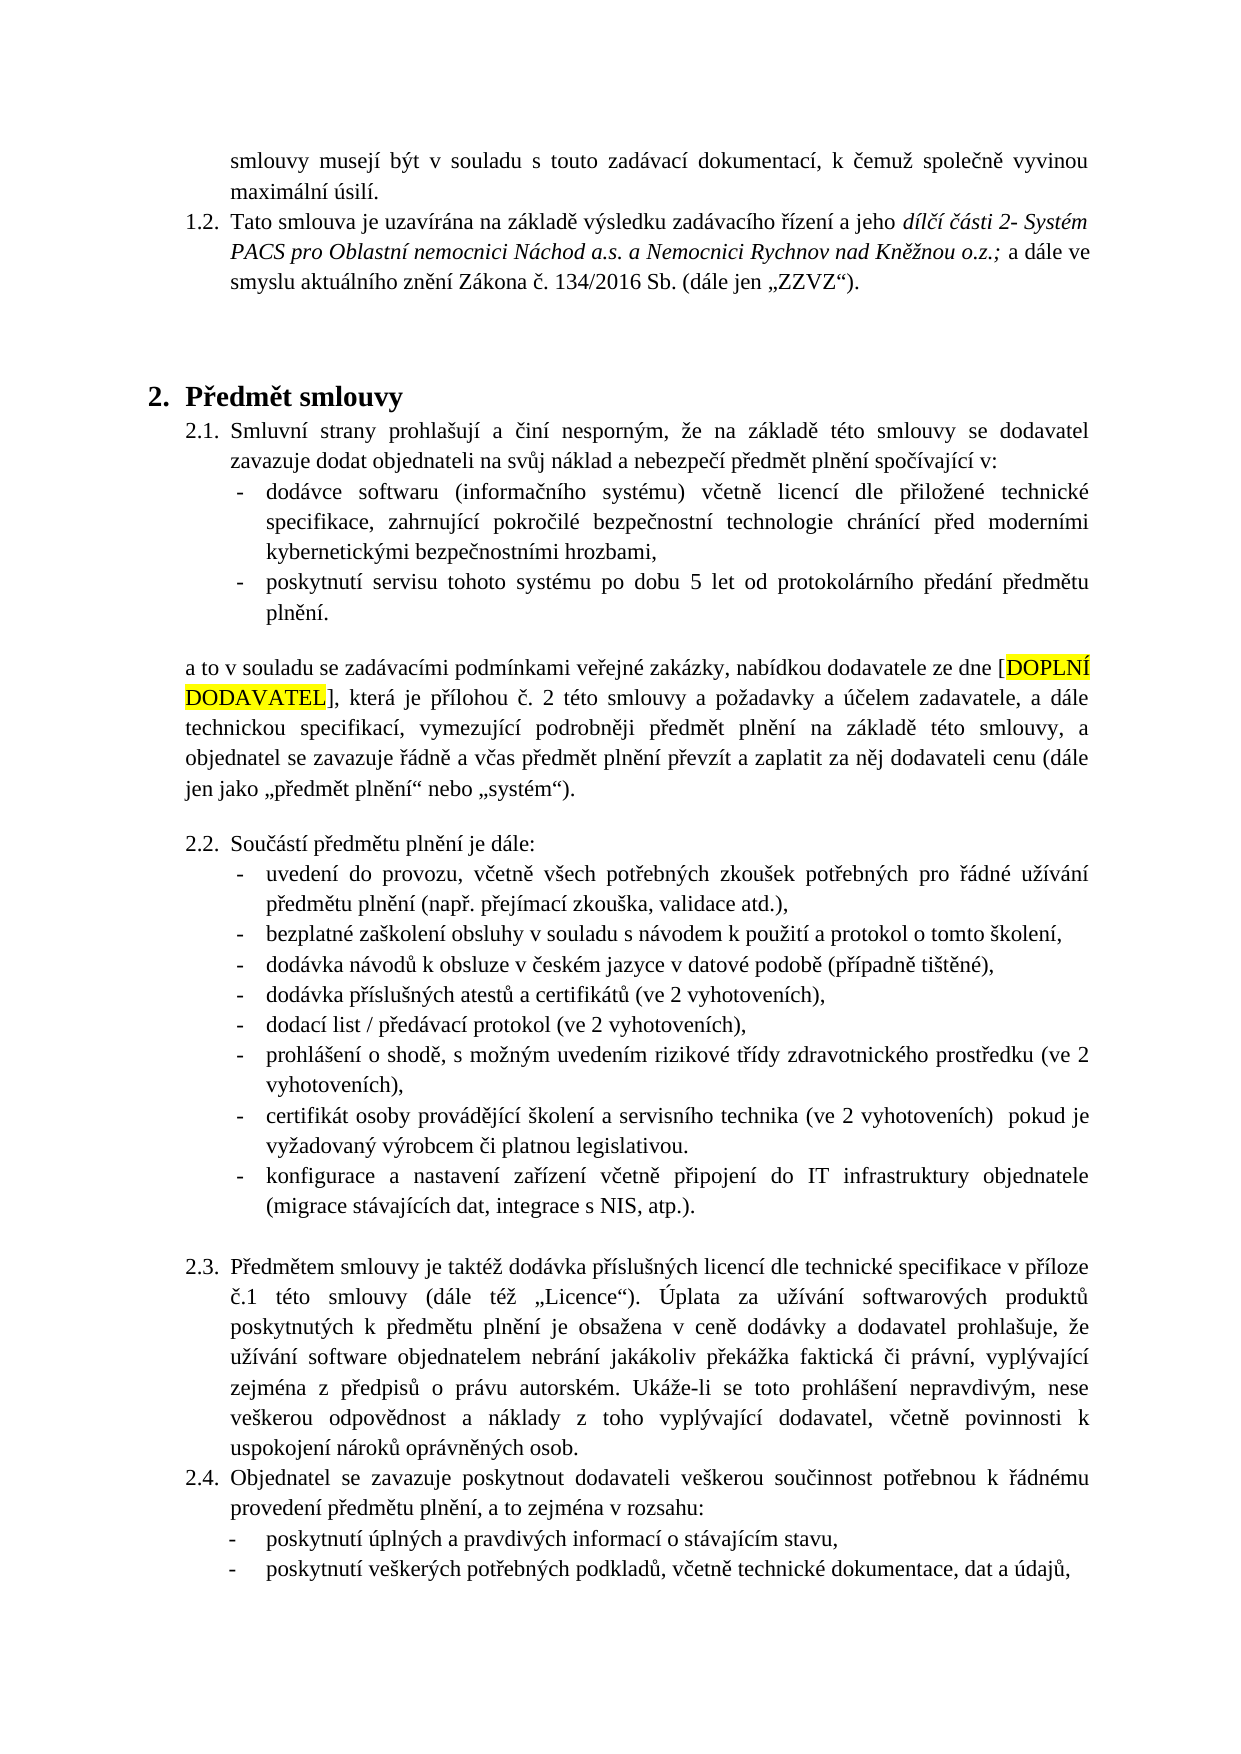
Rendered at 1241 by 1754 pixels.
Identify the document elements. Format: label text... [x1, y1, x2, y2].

list certifikát osoby provádějící školení a servisního technika (ve 2 vyhotoveních) pokud je vyžadovaný výrobcem či platnou legislativou. [236, 1102, 1090, 1158]
list dodávce softwaru (informačního systému) včetně licencí dle přiložené technické specifikace, zahrnující pokročilé bezpečnostní technologie chránící před moderními kybernetickými bezpečnostními hrozbami, [236, 478, 1090, 564]
list prohlášení o shodě, s možným uvedením rizikové třídy zdravotnického prostředku (ve 2 vyhotoveních), [236, 1041, 1090, 1098]
list poskytnutí servisu tohoto systému po dobu 5 let od protokolárního předání předmětu plnění. [236, 568, 1090, 625]
list poskytnutí úplných a pravdivých informací o stávajícím stavu, [228, 1525, 1090, 1551]
list Předmětem smlouvy je taktéž dodávka příslušných licencí dle technické specifikace v příloze č.1 této smlouvy (dále též „Licence“). Úplata za užívání softwarových produktů poskytnutých k předmětu plnění je obsažena v ceně dodávky a dodavatel prohlašuje, že užívání software objednatelem nebrání jakákoliv překážka faktická či právní, vyplývající zejména z předpisů o právu autorském. Ukáže-li se toto prohlášení nepravdivým, nese veškerou odpovědnost a náklady z toho vyplývající dodavatel, včetně povinnosti k uspokojení nároků oprávněných osob. [185, 1253, 1090, 1460]
list uvedení do provozu, včetně všech potřebných zkoušek potřebných pro řádné užívání předmětu plnění (např. přejímací zkouška, validace atd.), [236, 860, 1090, 917]
list Tato smlouva je uzavírána na základě výsledku zadávacího řízení a jeho dílčí části 2- Systém PACS pro Oblastní nemocnici Náchod a.s. a Nemocnici Rychnov nad Kněžnou o.z.; a dále ve smyslu aktuálního znění Zákona č. 134/2016 Sb. (dále jen „ZZVZ“). [185, 208, 1090, 295]
list Součástí předmětu plnění je dále: [185, 830, 1090, 856]
list dodávka návodů k obsluze v českém jazyce v datové podobě (případně tištěné), [236, 951, 1090, 977]
list Předmět smlouvy [148, 379, 1090, 412]
list konfigurace a nastavení zařízení včetně připojení do IT infrastruktury objednatele (migrace stávajících dat, integrace s NIS, atp.). [236, 1162, 1090, 1219]
list dodací list / předávací protokol (ve 2 vyhotoveních), [236, 1011, 1090, 1037]
list bezplatné zaškolení obsluhy v souladu s návodem k použití a protokol o tomto školení, [236, 921, 1090, 947]
list Smluvní strany prohlašují a činí nesporným, že na základě této smlouvy se dodavatel zavazuje dodat objednateli na svůj náklad a nebezpečí předmět plnění spočívající v: [185, 417, 1090, 474]
list dodávka příslušných atestů a certifikátů (ve 2 vyhotoveních), [236, 981, 1090, 1007]
text a to v souladu se zadávacími podmínkami veřejné zakázky, nabídkou dodavatele ze dne [DOPLNÍ DODAVATEL], která je přílohou č. 2 této smlouvy a požadavky a účelem zadavatele, a dále technickou specifikací, vymezující podrobněji předmět plnění na základě této smlouvy, a objednatel se zavazuje řádně a včas předmět plnění převzít a zaplatit za něj dodavateli cenu (dále jen jako „předmět plnění“ nebo „systém“). [185, 654, 1090, 801]
list poskytnutí veškerých potřebných podkladů, včetně technické dokumentace, dat a údajů, [228, 1555, 1090, 1581]
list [185, 148, 1090, 204]
list Objednatel se zavazuje poskytnout dodavateli veškerou součinnost potřebnou k řádnému provedení předmětu plnění, a to zejména v rozsahu: [185, 1464, 1090, 1521]
